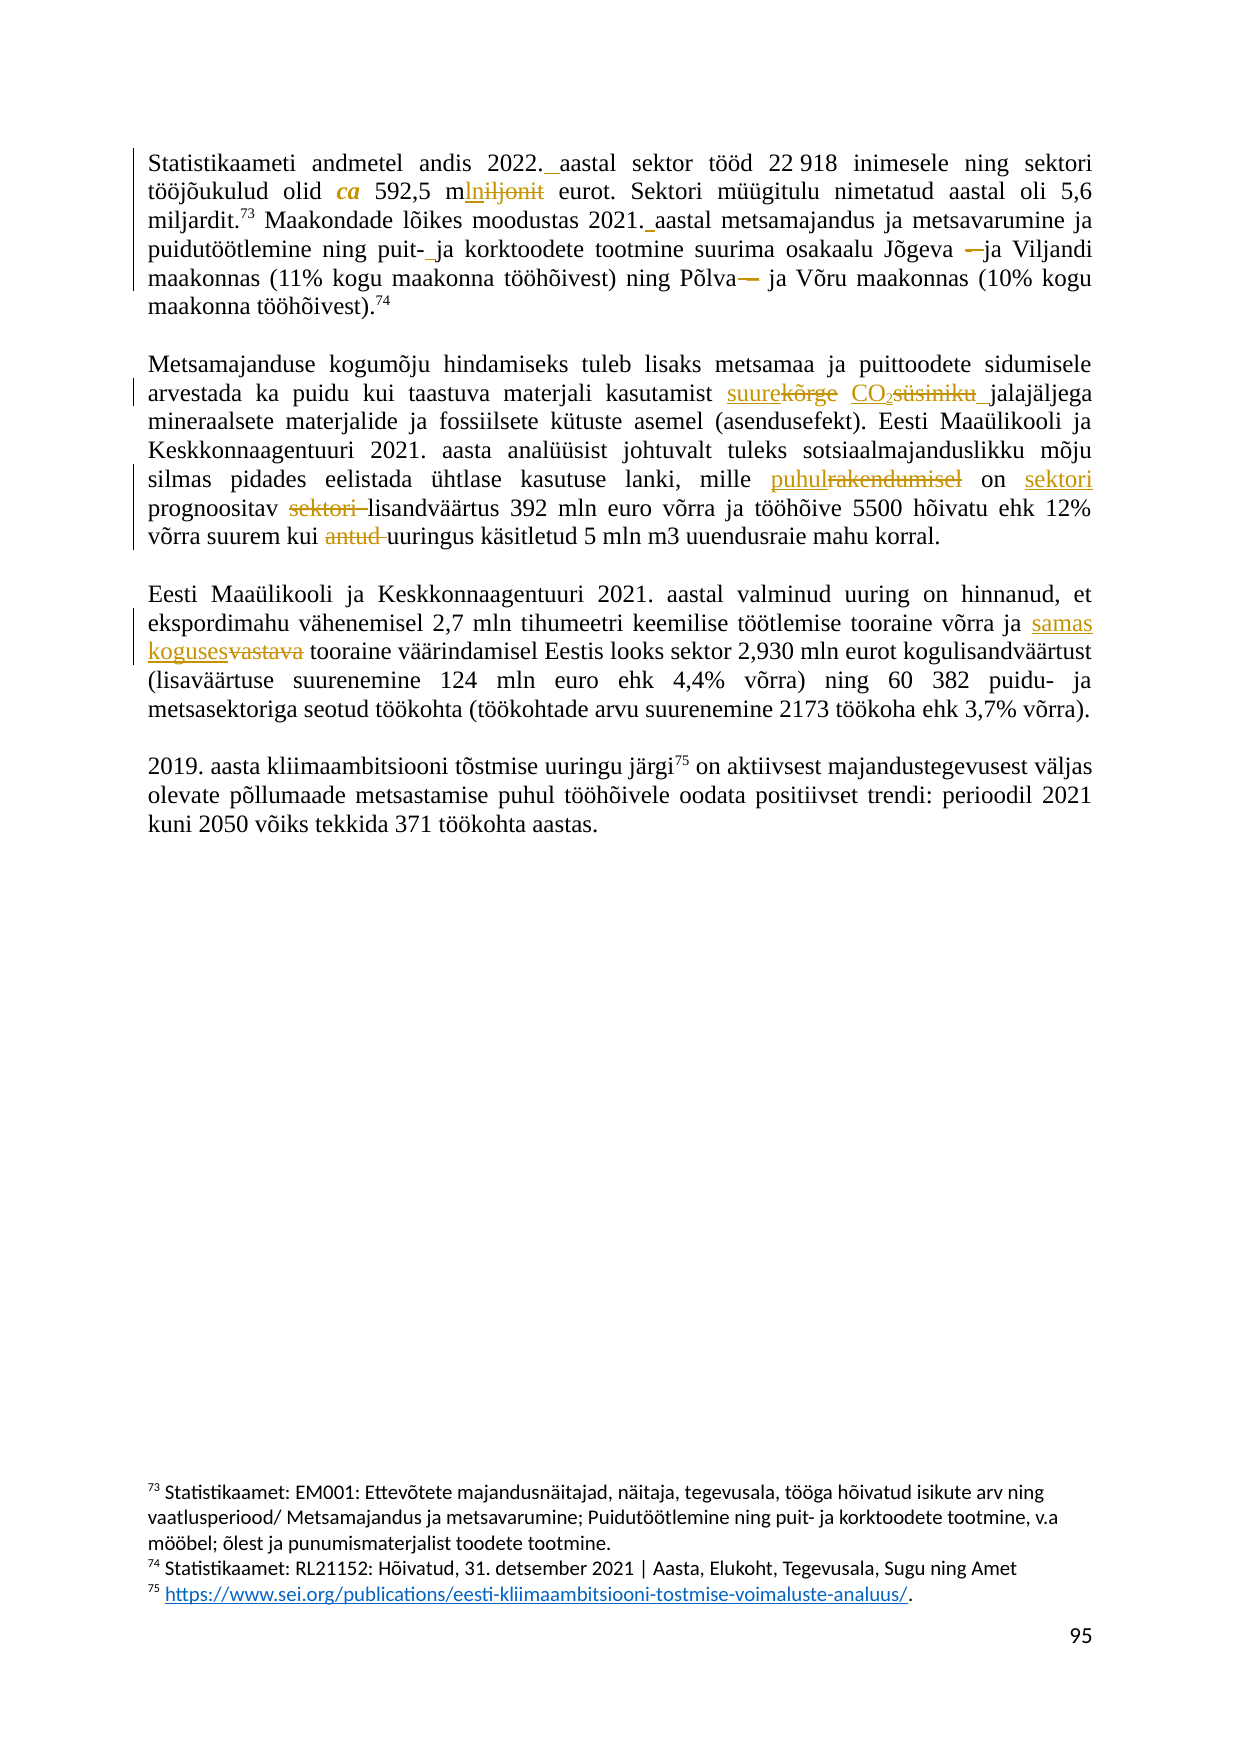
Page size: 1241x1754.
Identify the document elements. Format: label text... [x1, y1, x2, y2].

text Statistikaameti andmetel andis 2022.aastal sektor tööd 22 918 inimesele ning sektori tööjõukulud olid ca 592,5 m eurot. Sektori müügitulu nimetatud aastal oli 5,6 miljardit. Maakondade lõikes moodustas 2021.aastal metsamajandus ja metsavarumine ja puidutöötlemine ning puit-ja korktoodete tootmine suurima osakaalu Jõgeva ja Viljandi maakonnas (11% kogu maakonna tööhõivest) ning Põlva ja Võru maakonnas (10% kogu maakonna tööhõivest). [148, 148, 1092, 320]
text Metsamajanduse kogumõju hindamiseks tuleb lisaks metsamaa ja puittoodete sidumisele arvestada ka puidu kui taastuva materjali kasutamist jalajäljega mineraalsete materjalide ja fossiilsete kütuste asemel (asendusefekt). Eesti Maaülikooli ja Keskkonnaagentuuri 2021. aasta analüüsist johtuvalt tuleks sotsiaalmajanduslikku mõju silmas pidades eelistada ühtlase kasutuse lanki, mille on prognoositav lisandväärtus 392 mln euro võrra ja tööhõive 5500 hõivatu ehk 12% võrra suurem kui uuringus käsitletud 5 mln m3 uuendusraie mahu korral. [148, 349, 1092, 550]
text 2019. aasta kliimaambitsiooni tõstmise uuringu järgi on aktiivsest majandustegevusest väljas olevate põllumaade metsastamise puhul tööhõivele oodata positiivset trendi: perioodil 2021 kuni 2050 võiks tekkida 371 töökohta aastas. [148, 751, 1092, 838]
text Eesti Maaülikooli ja Keskkonnaagentuuri 2021. aastal valminud uuring on hinnanud, et ekspordimahu vähenemisel 2,7 mln tihumeetri keemilise töötlemise tooraine võrra ja tooraine väärindamisel Eestis looks sektor 2,930 mln eurot kogulisandväärtust (lisaväärtuse suurenemine 124 mln euro ehk 4,4% võrra) ning 60 382 puidu- ja metsasektoriga seotud töökohta (töökohtade arvu suurenemine 2173 töökoha ehk 3,7% võrra). [148, 579, 1092, 723]
